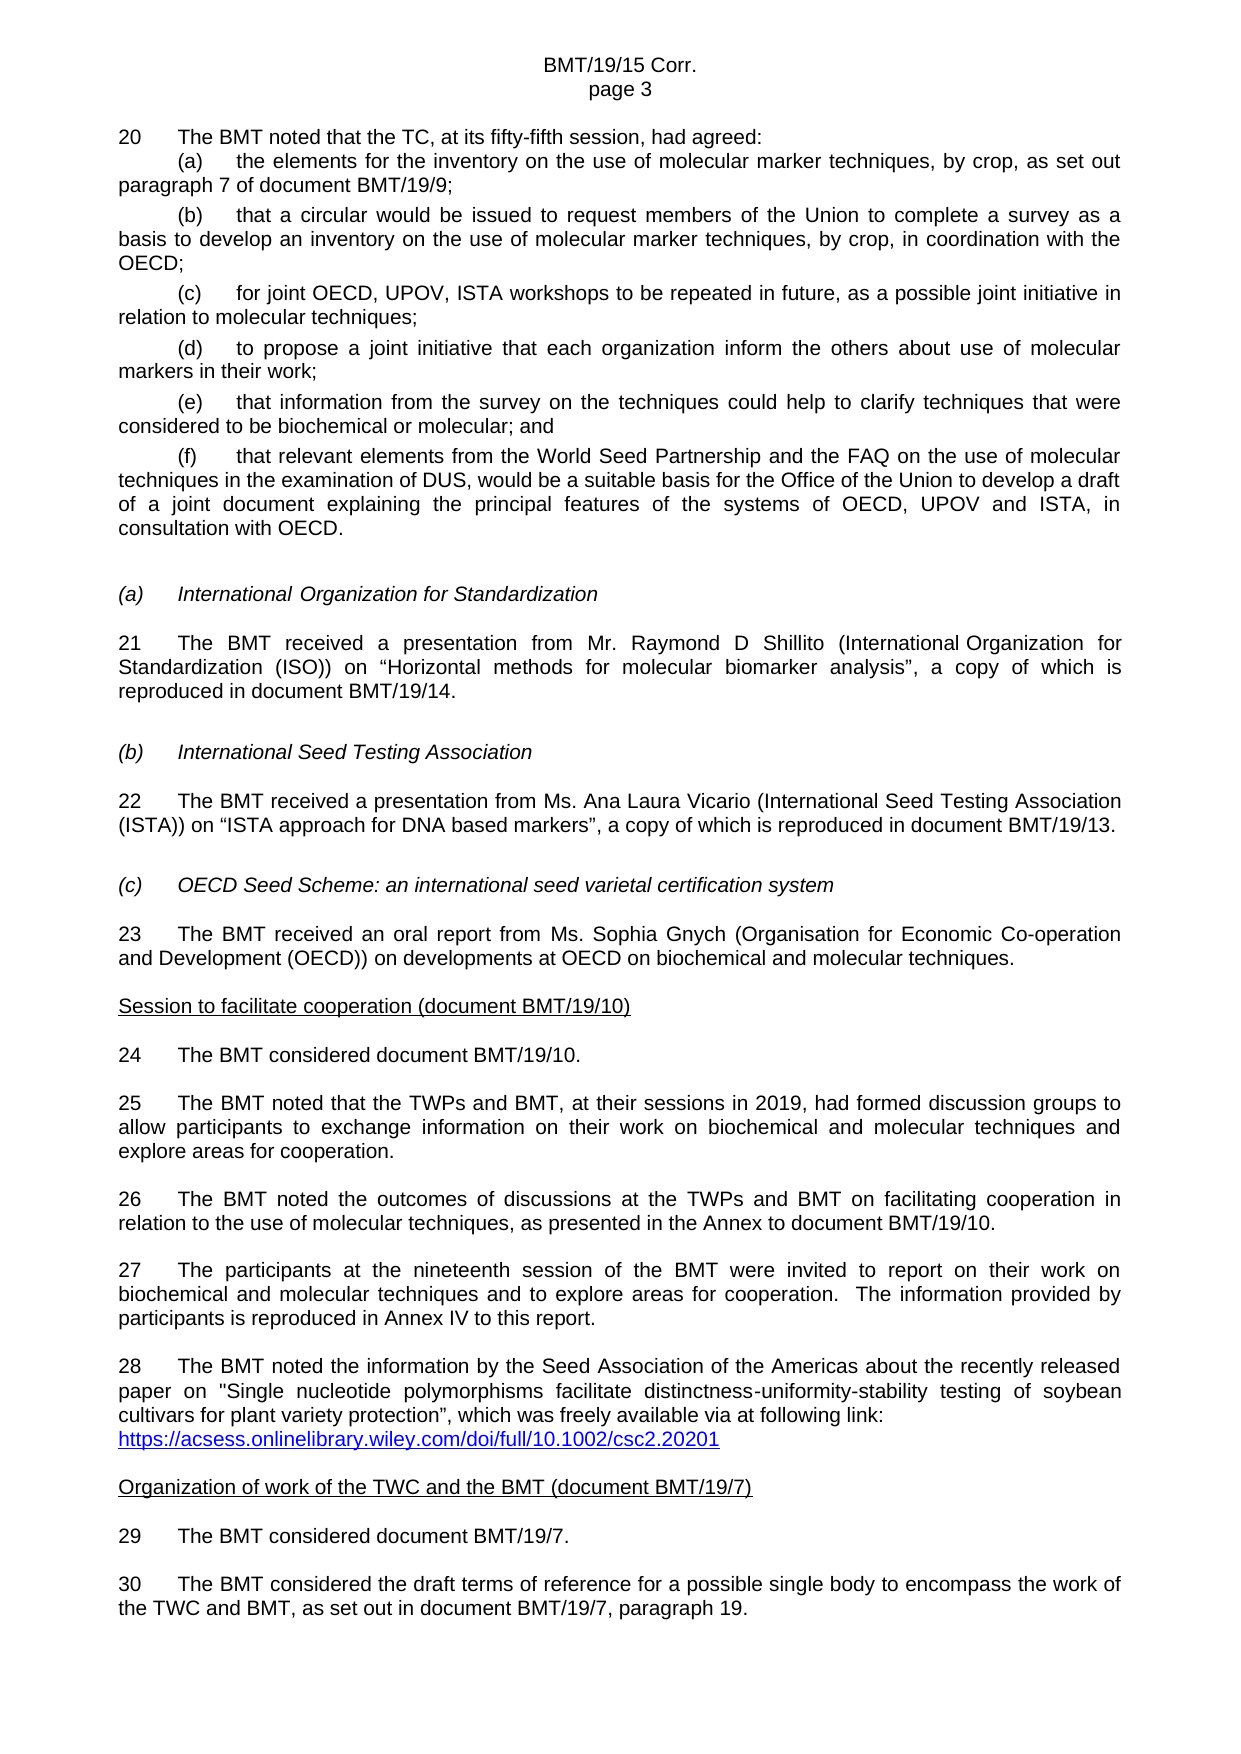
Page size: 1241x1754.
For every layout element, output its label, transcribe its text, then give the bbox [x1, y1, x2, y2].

text (c) for joint OECD, UPOV, ISTA workshops to be repeated in future, as a possible joint initiative in relation to molecular techniques; [118, 281, 1122, 329]
text (b) that a circular would be issued to request members of the Union to complete a survey as a basis to develop an inventory on the use of molecular marker techniques, by crop, in coordination with the OECD; [118, 203, 1122, 275]
text (e) that information from the survey on the techniques could help to clarify techniques that were considered to be biochemical or molecular; and [118, 389, 1122, 437]
text The BMT considered document BMT/19/7. [118, 1524, 1122, 1548]
text The BMT noted that the TWPs and BMT, at their sessions in 2019, had formed discussion groups to allow participants to exchange information on their work on biochemical and molecular techniques and explore areas for cooperation. [118, 1091, 1122, 1162]
text (f) that relevant elements from the World Seed Partnership and the FAQ on the use of molecular techniques in the examination of DUS, would be a suitable basis for the Office of the Union to develop a draft of a joint document explaining the principal features of the systems of OECD, UPOV and ISTA, in consultation with OECD. [118, 444, 1122, 539]
text https://acsess.onlinelibrary.wiley.com/doi/full/10.1002/csc2.20201 [118, 1427, 1122, 1451]
text The BMT considered document BMT/19/10. [118, 1043, 1122, 1067]
text (d) to propose a joint initiative that each organization inform the others about use of molecular markers in their work; [118, 335, 1122, 383]
subtitle (b) International Seed Testing Association [118, 739, 1122, 763]
subtitle Session to facilitate cooperation (document BMT/19/10) [118, 994, 1122, 1018]
text The BMT noted that the TC, at its fifty-fifth session, had agreed: [118, 125, 1122, 149]
text The BMT considered the draft terms of reference for a possible single body to encompass the work of the TWC and BMT, as set out in document BMT/19/7, paragraph 19. [118, 1572, 1122, 1620]
subtitle Organization of work of the TWC and the BMT (document BMT/19/7) [118, 1475, 1122, 1499]
text (a) the elements for the inventory on the use of molecular marker techniques, by crop, as set out paragraph 7 of document BMT/19/9; [118, 149, 1122, 197]
text The BMT noted the outcomes of discussions at the TWPs and BMT on facilitating cooperation in relation to the use of molecular techniques, as presented in the Annex to document BMT/19/10. [118, 1186, 1122, 1234]
subtitle (c) OECD Seed Scheme: an international seed varietal certification system [118, 873, 1122, 897]
text The BMT received a presentation from Mr. Raymond D Shillito (International Organization for Standardization (ISO)) on “Horizontal methods for molecular biomarker analysis”, a copy of which is reproduced in document BMT/19/14. [118, 631, 1122, 703]
text The BMT received a presentation from Ms. Ana Laura Vicario (International Seed Testing Association (ISTA)) on “ISTA approach for DNA based markers”, a copy of which is reproduced in document BMT/19/13. [118, 788, 1122, 836]
subtitle (a) International Organization for Standardization [118, 582, 1122, 606]
text The participants at the nineteenth session of the BMT were invited to report on their work on biochemical and molecular techniques and to explore areas for cooperation. The information provided by participants is reproduced in Annex IV to this report. [118, 1258, 1122, 1330]
text The BMT noted the information by the Seed Association of the Americas about the recently released paper on "Single nucleotide polymorphisms facilitate distinctness‐uniformity‐stability testing of soybean cultivars for plant variety protection”, which was freely available via at following link: [118, 1354, 1122, 1427]
text The BMT received an oral report from Ms. Sophia Gnych (Organisation for Economic Co-operation and Development (OECD)) on developments at OECD on biochemical and molecular techniques. [118, 922, 1122, 970]
